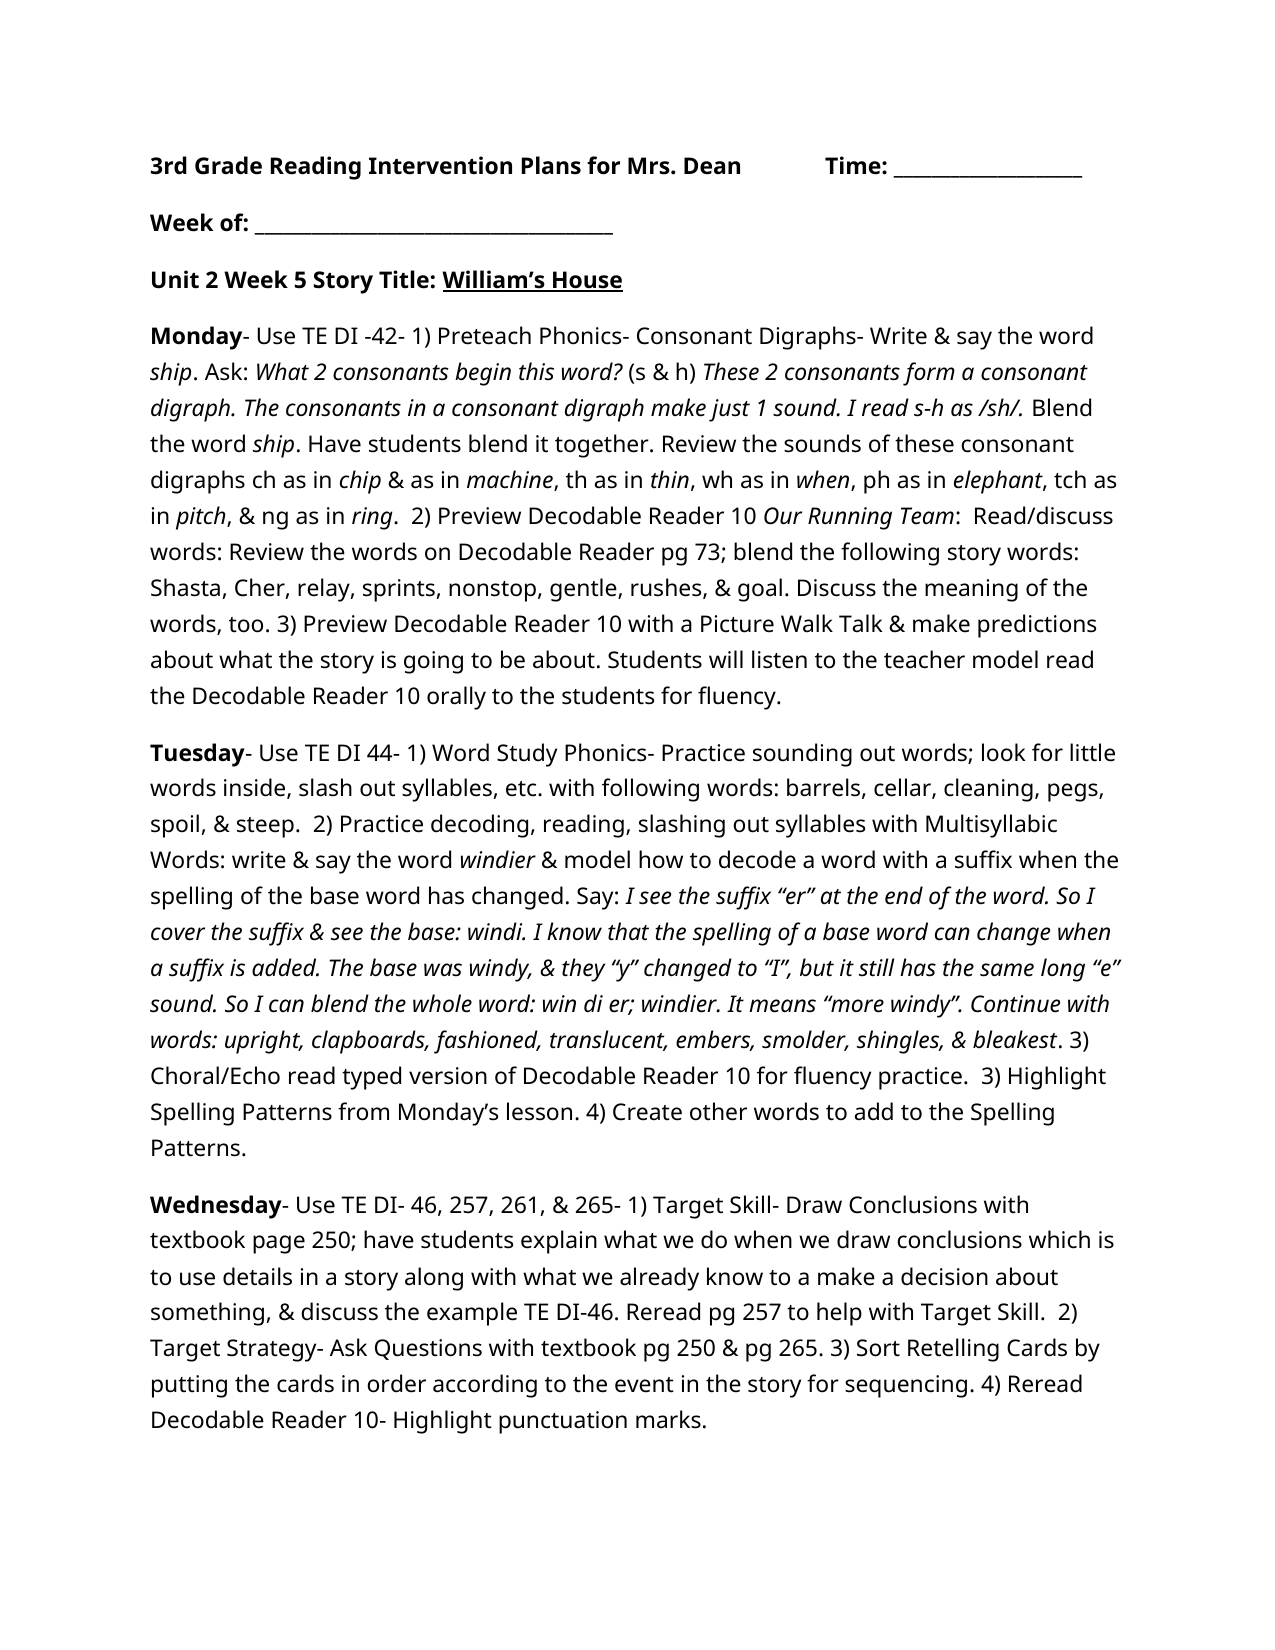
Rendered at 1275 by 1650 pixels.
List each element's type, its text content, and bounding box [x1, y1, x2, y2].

text Week of: ______________________________________ [150, 207, 1125, 238]
text Monday- Use TE DI -42- 1) Preteach Phonics- Consonant Digraphs- Write & say the word ship. Ask: What 2 consonants begin this word? (s & h) These 2 consonants form a consonant digraph. The consonants in a consonant digraph make just 1 sound. I read s-h as /sh/. Blend the word ship. Have students blend it together. Review the sounds of these consonant digraphs ch as in chip & as in machine, th as in thin, wh as in when, ph as in elephant, tch as in pitch, & ng as in ring. 2) Preview Decodable Reader 10 Our Running Team: Read/discuss words: Review the words on Decodable Reader pg 73; blend the following story words: Shasta, Cher, relay, sprints, nonstop, gentle, rushes, & goal. Discuss the meaning of the words, too. 3) Preview Decodable Reader 10 with a Picture Walk Talk & make predictions about what the story is going to be about. Students will listen to the teacher model read the Decodable Reader 10 orally to the students for fluency. [150, 320, 1125, 711]
text 3rd Grade Reading Intervention Plans for Mrs. Dean Time: ____________________ [150, 150, 1125, 181]
text Tuesday- Use TE DI 44- 1) Word Study Phonics- Practice sounding out words; look for little words inside, slash out syllables, etc. with following words: barrels, cellar, cleaning, pegs, spoil, & steep. 2) Practice decoding, reading, slashing out syllables with Multisyllabic Words: write & say the word windier & model how to decode a word with a suffix when the spelling of the base word has changed. Say: I see the suffix “er” at the end of the word. So I cover the suffix & see the base: windi. I know that the spelling of a base word can change when a suffix is added. The base was windy, & they “y” changed to “I”, but it still has the same long “e” sound. So I can blend the whole word: win di er; windier. It means “more windy”. Continue with words: upright, clapboards, fashioned, translucent, embers, smolder, shingles, & bleakest. 3) Choral/Echo read typed version of Decodable Reader 10 for fluency practice. 3) Highlight Spelling Patterns from Monday’s lesson. 4) Create other words to add to the Spelling Patterns. [150, 736, 1125, 1163]
text Wednesday- Use TE DI- 46, 257, 261, & 265- 1) Target Skill- Draw Conclusions with textbook page 250; have students explain what we do when we draw conclusions which is to use details in a story along with what we already know to a make a decision about something, & discuss the example TE DI-46. Reread pg 257 to help with Target Skill. 2) Target Strategy- Ask Questions with textbook pg 250 & pg 265. 3) Sort Retelling Cards by putting the cards in order according to the event in the story for sequencing. 4) Reread Decodable Reader 10- Highlight punctuation marks. [150, 1188, 1125, 1435]
text Unit 2 Week 5 Story Title: William’s House [150, 263, 1125, 295]
